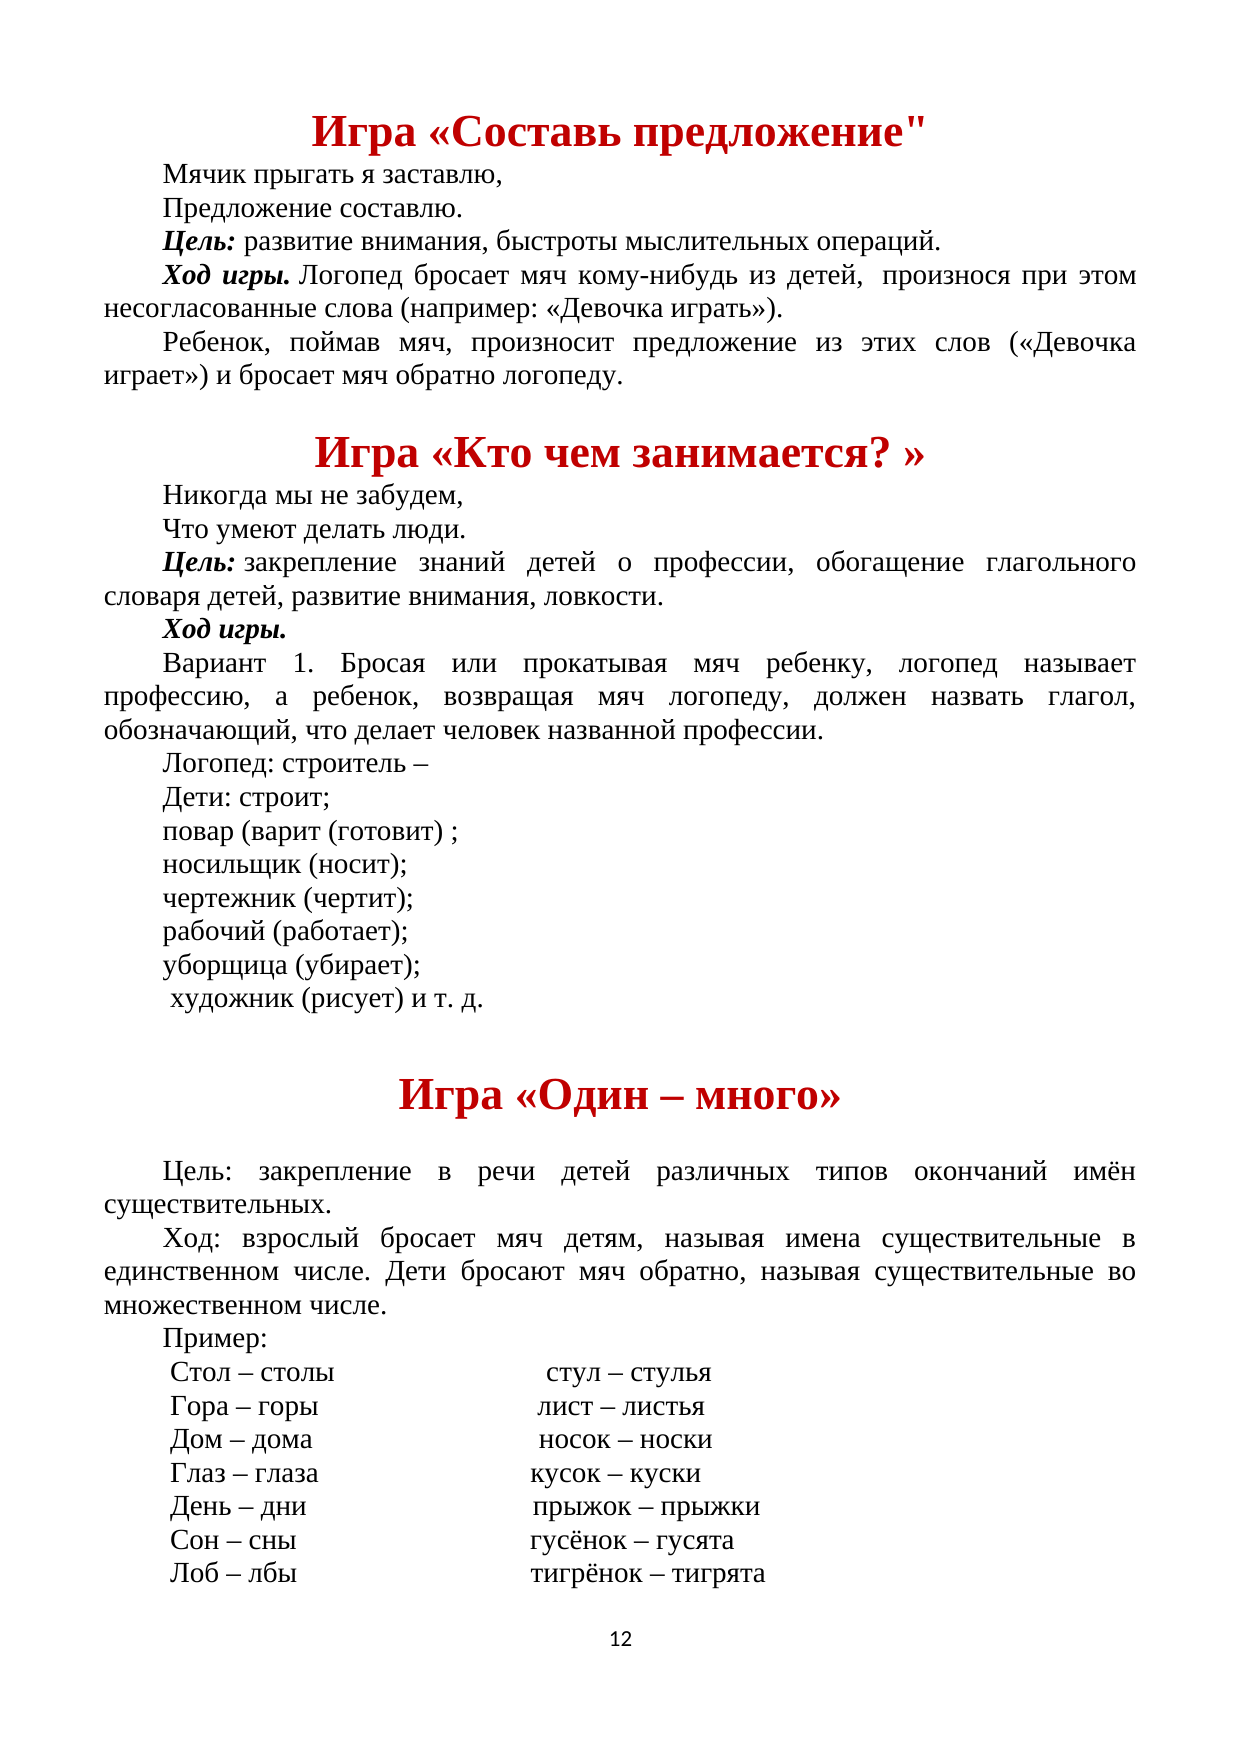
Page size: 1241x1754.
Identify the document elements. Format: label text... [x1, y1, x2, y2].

text Дом – дома носок – носки [103, 1421, 1137, 1455]
text Гора – горы лист – листья [103, 1388, 1137, 1421]
text Ход игры. [103, 611, 1137, 645]
text Предложение составлю. [103, 190, 1137, 223]
subtitle Игра «Составь предложение" [103, 103, 1137, 156]
text Мячик прыгать я заставлю, [103, 156, 1137, 190]
text художник (рисует) и т. д. [103, 980, 1137, 1014]
text Вариант 1. Бросая или прокатывая мяч ребенку, логопед называет профессию, а ребенок, возвращая мяч логопеду, должен назвать глагол, обозначающий, что делает человек названной профессии. [103, 645, 1137, 746]
text повар (варит (готовит) ; [103, 813, 1137, 846]
text Что умеют делать люди. [103, 511, 1137, 544]
text уборщица (убирает); [103, 947, 1137, 980]
text Ход игры. Логопед бросает мяч кому-нибудь из детей, произнося при этом несогласованные слова (например: «Девочка играть»). [103, 257, 1137, 324]
text Стол – столы стул – стулья [103, 1354, 1137, 1388]
text Ребенок, поймав мяч, произносит предложение из этих слов («Девочка играет») и бросает мяч обратно логопеду. [103, 324, 1137, 391]
text Лоб – лбы тигрёнок – тигрята [103, 1555, 1137, 1589]
text рабочий (работает); [103, 913, 1137, 947]
text Глаз – глаза кусок – куски [103, 1455, 1137, 1488]
text Дети: строит; [103, 779, 1137, 813]
text Ход: взрослый бросает мяч детям, называя имена существительные в единственном числе. Дети бросают мяч обратно, называя существительные во множественном числе. [103, 1220, 1137, 1321]
text Цель: развитие внимания, быстроты мыслительных операций. [103, 223, 1137, 257]
text носильщик (носит); [103, 846, 1137, 880]
subtitle Игра «Один – много» [103, 1067, 1137, 1119]
text Пример: [103, 1321, 1137, 1354]
text чертежник (чертит); [103, 880, 1137, 913]
text Цель: закрепление знаний детей о профессии, обогащение глагольного словаря детей, развитие внимания, ловкости. [103, 544, 1137, 611]
text День – дни прыжок – прыжки [103, 1488, 1137, 1522]
text Цель: закрепление в речи детей различных типов окончаний имён существительных. [103, 1153, 1137, 1220]
text Сон – сны гусёнок – гусята [103, 1522, 1137, 1555]
text Никогда мы не забудем, [103, 477, 1137, 511]
subtitle Игра «Кто чем занимается? » [103, 424, 1137, 477]
text Логопед: строитель – [103, 746, 1137, 779]
